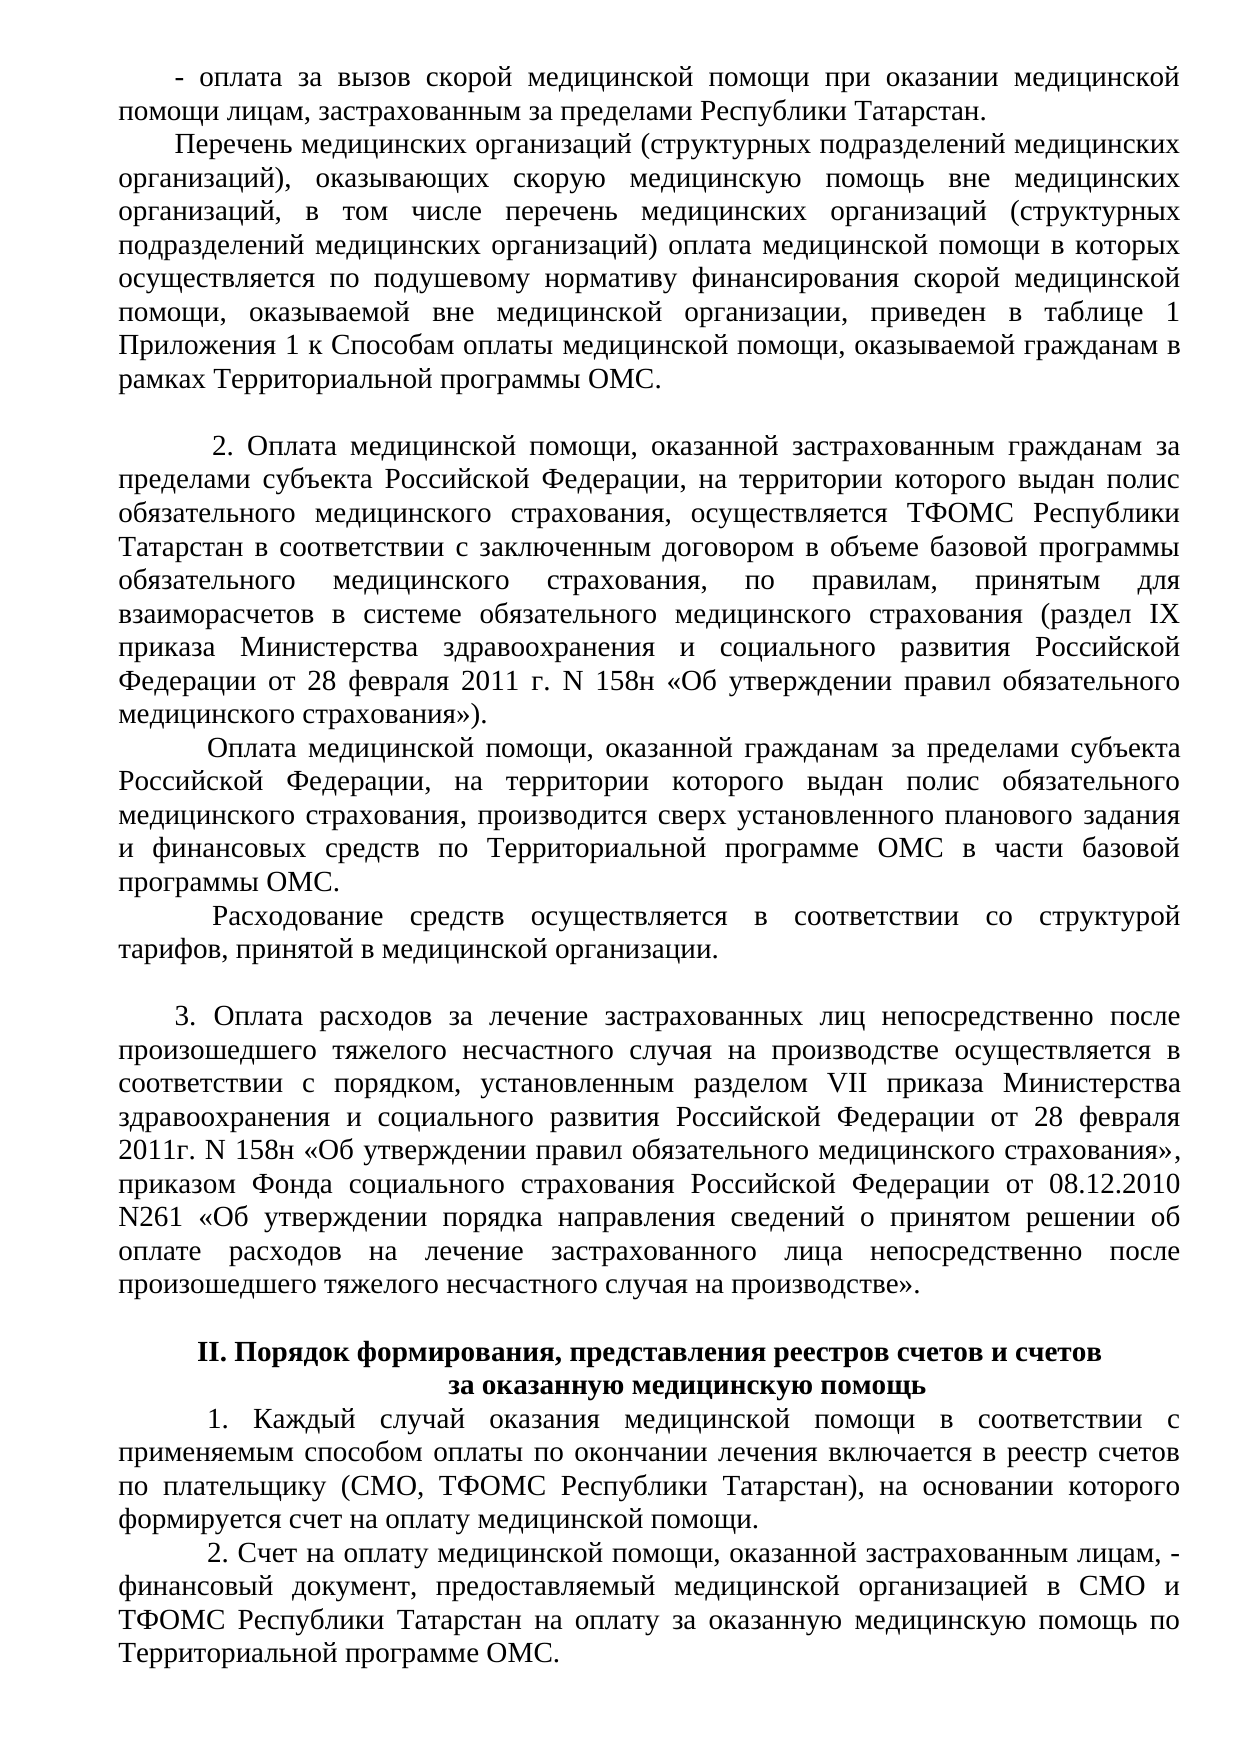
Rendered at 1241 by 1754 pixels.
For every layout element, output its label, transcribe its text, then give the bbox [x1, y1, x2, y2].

text за оказанную медицинскую помощь [118, 1367, 1181, 1401]
text Оплата медицинской помощи, оказанной гражданам за пределами субъекта Российской Федерации, на территории которого выдан полис обязательного медицинского страхования, производится сверх установленного планового задания и финансовых средств по Территориальной программе ОМС в части базовой программы ОМС. [118, 730, 1181, 898]
text - оплата за вызов скорой медицинской помощи при оказании медицинской помощи лицам, застрахованным за пределами Республики Татарстан. [118, 59, 1181, 126]
text Перечень медицинских организаций (структурных подразделений медицинских организаций), оказывающих скорую медицинскую помощь вне медицинских организаций, в том числе перечень медицинских организаций (структурных подразделений медицинских организаций) оплата медицинской помощи в которых осуществляется по подушевому нормативу финансирования скорой медицинской помощи, оказываемой вне медицинской организации, приведен в таблице 1 Приложения 1 к Способам оплаты медицинской помощи, оказываемой гражданам в рамках Территориальной программы ОМС. [118, 126, 1181, 394]
text Расходование средств осуществляется в соответствии со структурой тарифов, принятой в медицинской организации. [118, 898, 1181, 965]
text 3. Оплата расходов за лечение застрахованных лиц непосредственно после произошедшего тяжелого несчастного случая на производстве осуществляется в соответствии с порядком, установленным разделом VII приказа Министерства здравоохранения и социального развития Российской Федерации от 28 февраля 2011г. N 158н «Об утверждении правил обязательного медицинского страхования», приказом Фонда социального страхования Российской Федерации от 08.12.2010 N261 «Об утверждении порядка направления сведений о принятом решении об оплате расходов на лечение застрахованного лица непосредственно после произошедшего тяжелого несчастного случая на производстве». [118, 998, 1181, 1300]
text 2. Счет на оплату медицинской помощи, оказанной застрахованным лицам, - финансовый документ, предоставляемый медицинской организацией в СМО и ТФОМС Республики Татарстан на оплату за оказанную медицинскую помощь по Территориальной программе ОМС. [118, 1535, 1181, 1669]
text 1. Каждый случай оказания медицинской помощи в соответствии с применяемым способом оплаты по окончании лечения включается в реестр счетов по плательщику (СМО, ТФОМС Республики Татарстан), на основании которого формируется счет на оплату медицинской помощи. [118, 1401, 1181, 1535]
text 2. Оплата медицинской помощи, оказанной застрахованным гражданам за пределами субъекта Российской Федерации, на территории которого выдан полис обязательного медицинского страхования, осуществляется ТФОМС Республики Татарстан в соответствии с заключенным договором в объеме базовой программы обязательного медицинского страхования, по правилам, принятым для взаиморасчетов в системе обязательного медицинского страхования (раздел IX приказа Министерства здравоохранения и социального развития Российской Федерации от 28 февраля 2011 г. N 158н «Об утверждении правил обязательного медицинского страхования»). [118, 428, 1181, 730]
text II. Порядок формирования, представления реестров счетов и счетов [118, 1334, 1181, 1367]
